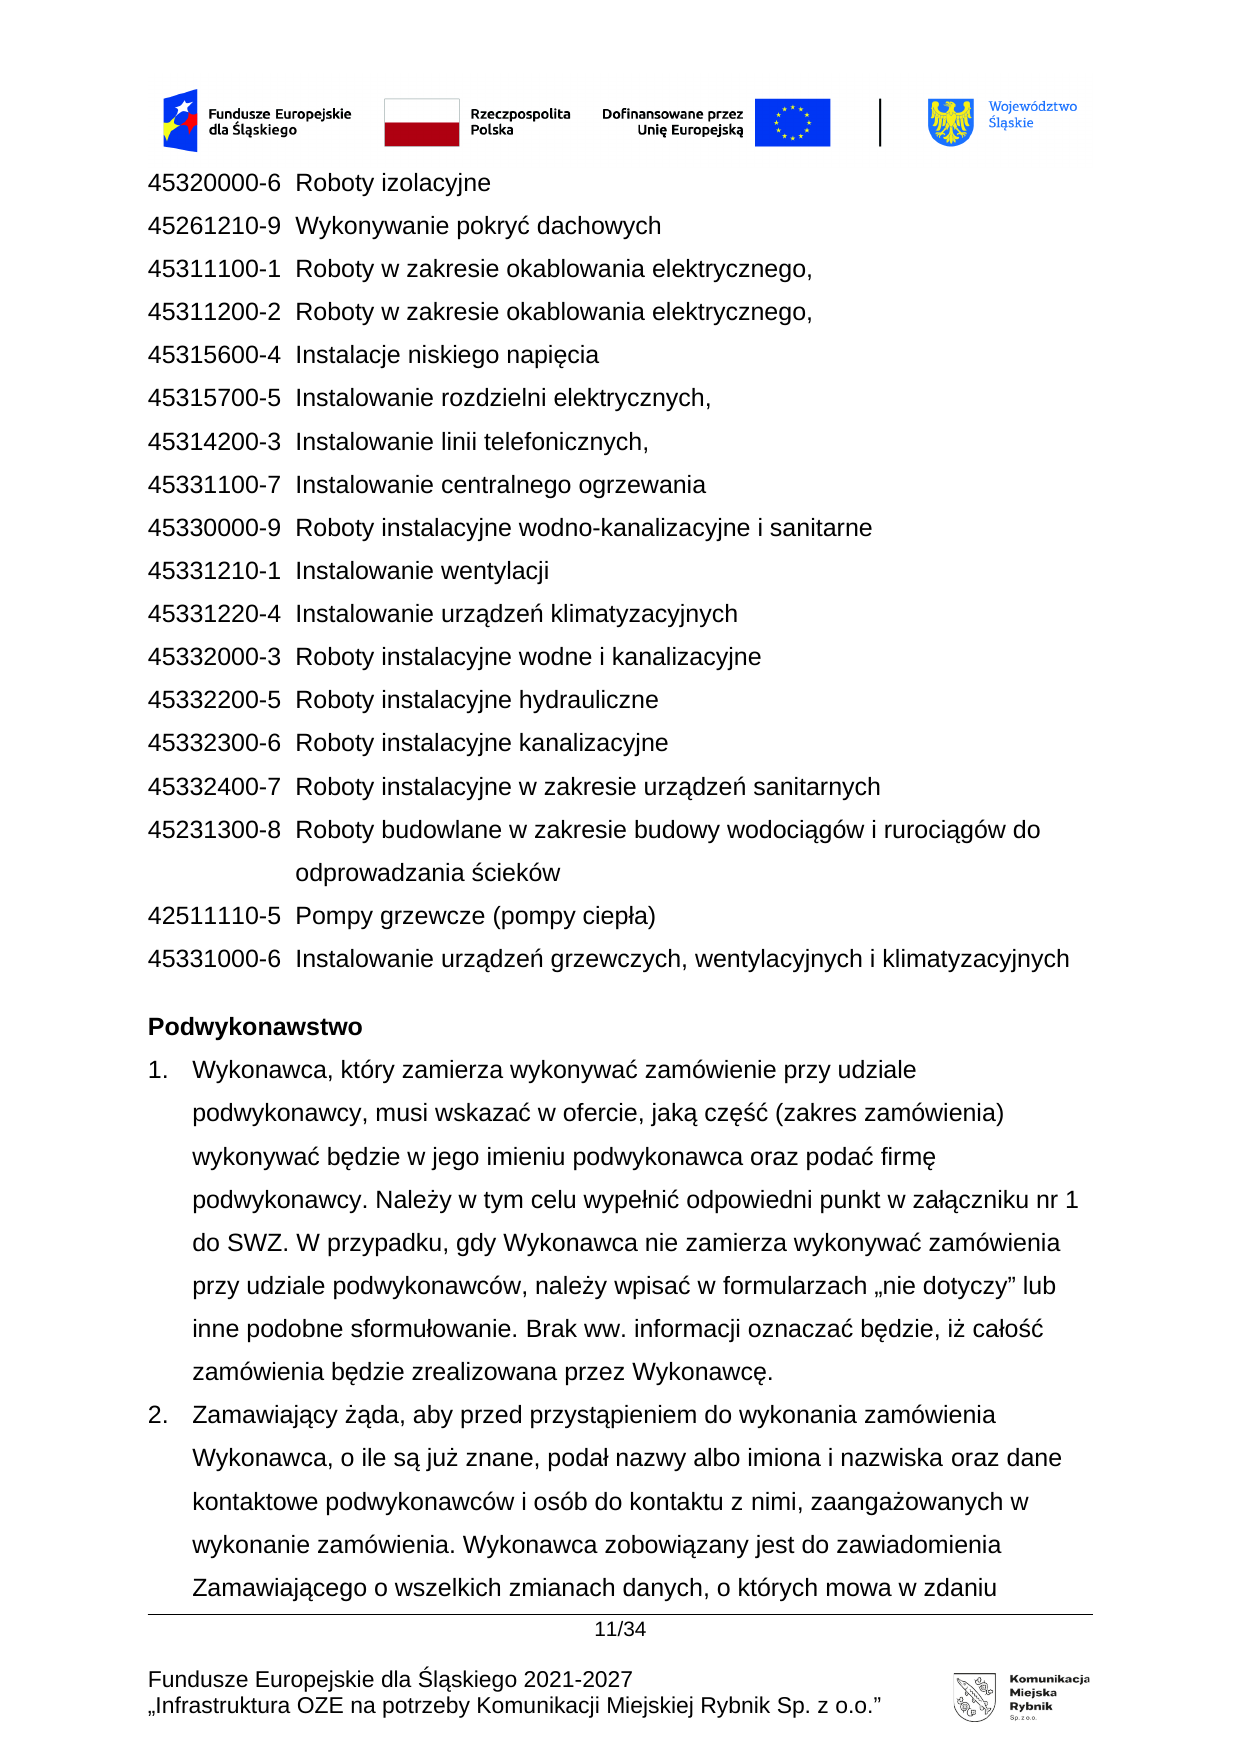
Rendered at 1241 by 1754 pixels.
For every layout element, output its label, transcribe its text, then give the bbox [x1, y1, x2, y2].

text 45331000-6 Instalowanie urządzeń grzewczych, wentylacyjnych i klimatyzacyjnych [148, 944, 1093, 973]
text 45231300-8 Roboty budowlane w zakresie budowy wodociągów i rurociągów do odprowadzania ścieków [148, 814, 1093, 886]
text 45311100-1 Roboty w zakresie okablowania elektrycznego, [148, 254, 1093, 283]
text 45332400-7 Roboty instalacyjne w zakresie urządzeń sanitarnych [148, 771, 1093, 800]
text 45315600-4 Instalacje niskiego napięcia [148, 340, 1093, 369]
text 45331100-7 Instalowanie centralnego ogrzewania [148, 469, 1093, 498]
text 45261210-9 Wykonywanie pokryć dachowych [148, 211, 1093, 239]
picture [953, 1673, 1090, 1722]
text 45332200-5 Roboty instalacyjne hydrauliczne [148, 685, 1093, 714]
text 45332300-6 Roboty instalacyjne kanalizacyjne [148, 728, 1093, 757]
text 42511110-5 Pompy grzewcze (pompy ciepła) [148, 901, 1093, 929]
picture [147, 73, 1093, 168]
text 45331220-4 Instalowanie urządzeń klimatyzacyjnych [148, 599, 1093, 628]
text 45330000-9 Roboty instalacyjne wodno-kanalizacyjne i sanitarne [148, 513, 1093, 541]
text 45320000-6 Roboty izolacyjne [148, 168, 1093, 196]
list Wykonawca, który zamierza wykonywać zamówienie przy udziale podwykonawcy, musi wskazać w ofercie, jaką część (zakres zamówienia) wykonywać będzie w jego imieniu podwykonawca oraz podać firmę podwykonawcy. Należy w tym celu wypełnić odpowiedni punkt w załączniku nr 1 do SWZ. W przypadku, gdy Wykonawca nie zamierza wykonywać zamówienia przy udziale podwykonawców, należy wpisać w formularzach „nie dotyczy” lub inne podobne sformułowanie. Brak ww. informacji oznaczać będzie, iż całość zamówienia będzie zrealizowana przez Wykonawcę. [148, 1055, 1093, 1386]
text 45332000-3 Roboty instalacyjne wodne i kanalizacyjne [148, 642, 1093, 671]
text 45331210-1 Instalowanie wentylacji [148, 556, 1093, 584]
text 45314200-3 Instalowanie linii telefonicznych, [148, 426, 1093, 455]
text 45311200-2 Roboty w zakresie okablowania elektrycznego, [148, 297, 1093, 326]
text Podwykonawstwo [148, 1012, 1093, 1041]
text 45315700-5 Instalowanie rozdzielni elektrycznych, [148, 383, 1093, 412]
